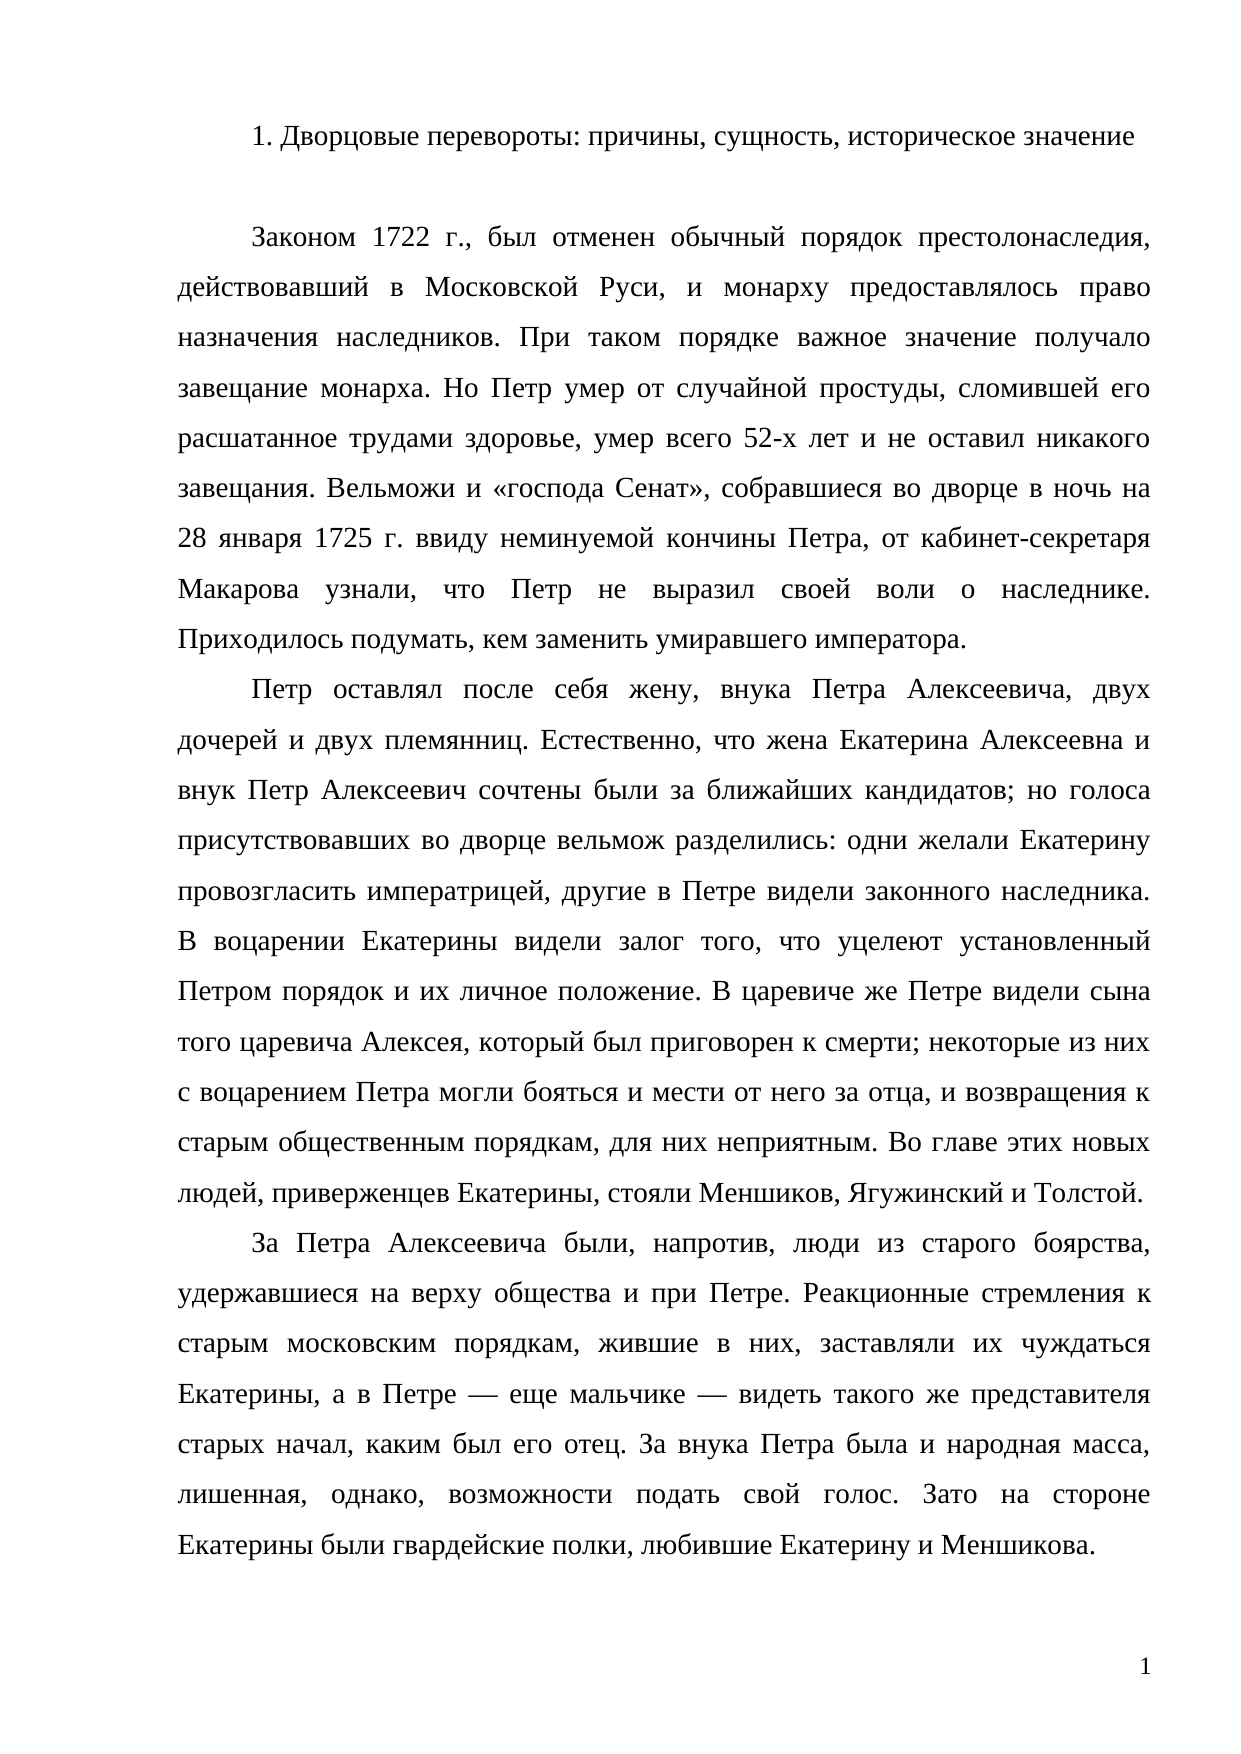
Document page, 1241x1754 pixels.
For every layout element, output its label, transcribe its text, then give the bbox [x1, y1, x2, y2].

text Петр оставлял после себя жену, внука Петра Алексеевича, двух дочерей и двух племянниц. Естественно, что жена Екатерина Алексеевна и внук Петр Алексеевич сочтены были за ближайших кандидатов; но голоса присутствовавших во дворце вельмож разделились: одни желали Екатерину провозгласить императрицей, другие в Петре видели законного наследника. В воцарении Екатерины видели залог того, что уцелеют установленный Петром порядок и их личное положение. В царевиче же Петре видели сына того царевича Алексея, который был приговорен к смерти; некоторые из них с воцарением Петра могли бояться и мести от него за отца, и возвращения к старым общественным порядкам, для них неприятным. Во главе этих новых людей, приверженцев Екатерины, стояли Меншиков, Ягужинский и Толстой. [177, 672, 1152, 1208]
text Законом 1722 г., был отменен обычный порядок престолонаследия, действовавший в Московской Руси, и монарху предоставлялось право назначения наследников. При таком порядке важное значение получало завещание монарха. Но Петр умер от случайной простуды, сломившей его расшатанное трудами здоровье, умер всего 52-х лет и не оставил никакого завещания. Вельможи и «господа Сенат», собравшиеся во дворце в ночь на 28 января 1725 г. ввиду неминуемой кончины Петра, от кабинет-секретаря Макарова узнали, что Петр не выразил своей воли о наследнике. Приходилось подумать, кем заменить умиравшего императора. [177, 219, 1152, 655]
text За Петра Алексеевича были, напротив, люди из старого боярства, удержавшиеся на верху общества и при Петре. Реакционные стремления к старым московским порядкам, жившие в них, заставляли их чуждаться Екатерины, а в Петре — еще мальчике — видеть такого же представителя старых начал, каким был его отец. За внука Петра была и народная масса, лишенная, однако, возможности подать свой голос. Зато на стороне Екатерины были гвардейские полки, любившие Екатерину и Меншикова. [177, 1225, 1152, 1560]
text 1. Дворцовые перевороты: причины, сущность, историческое значение [177, 118, 1152, 152]
